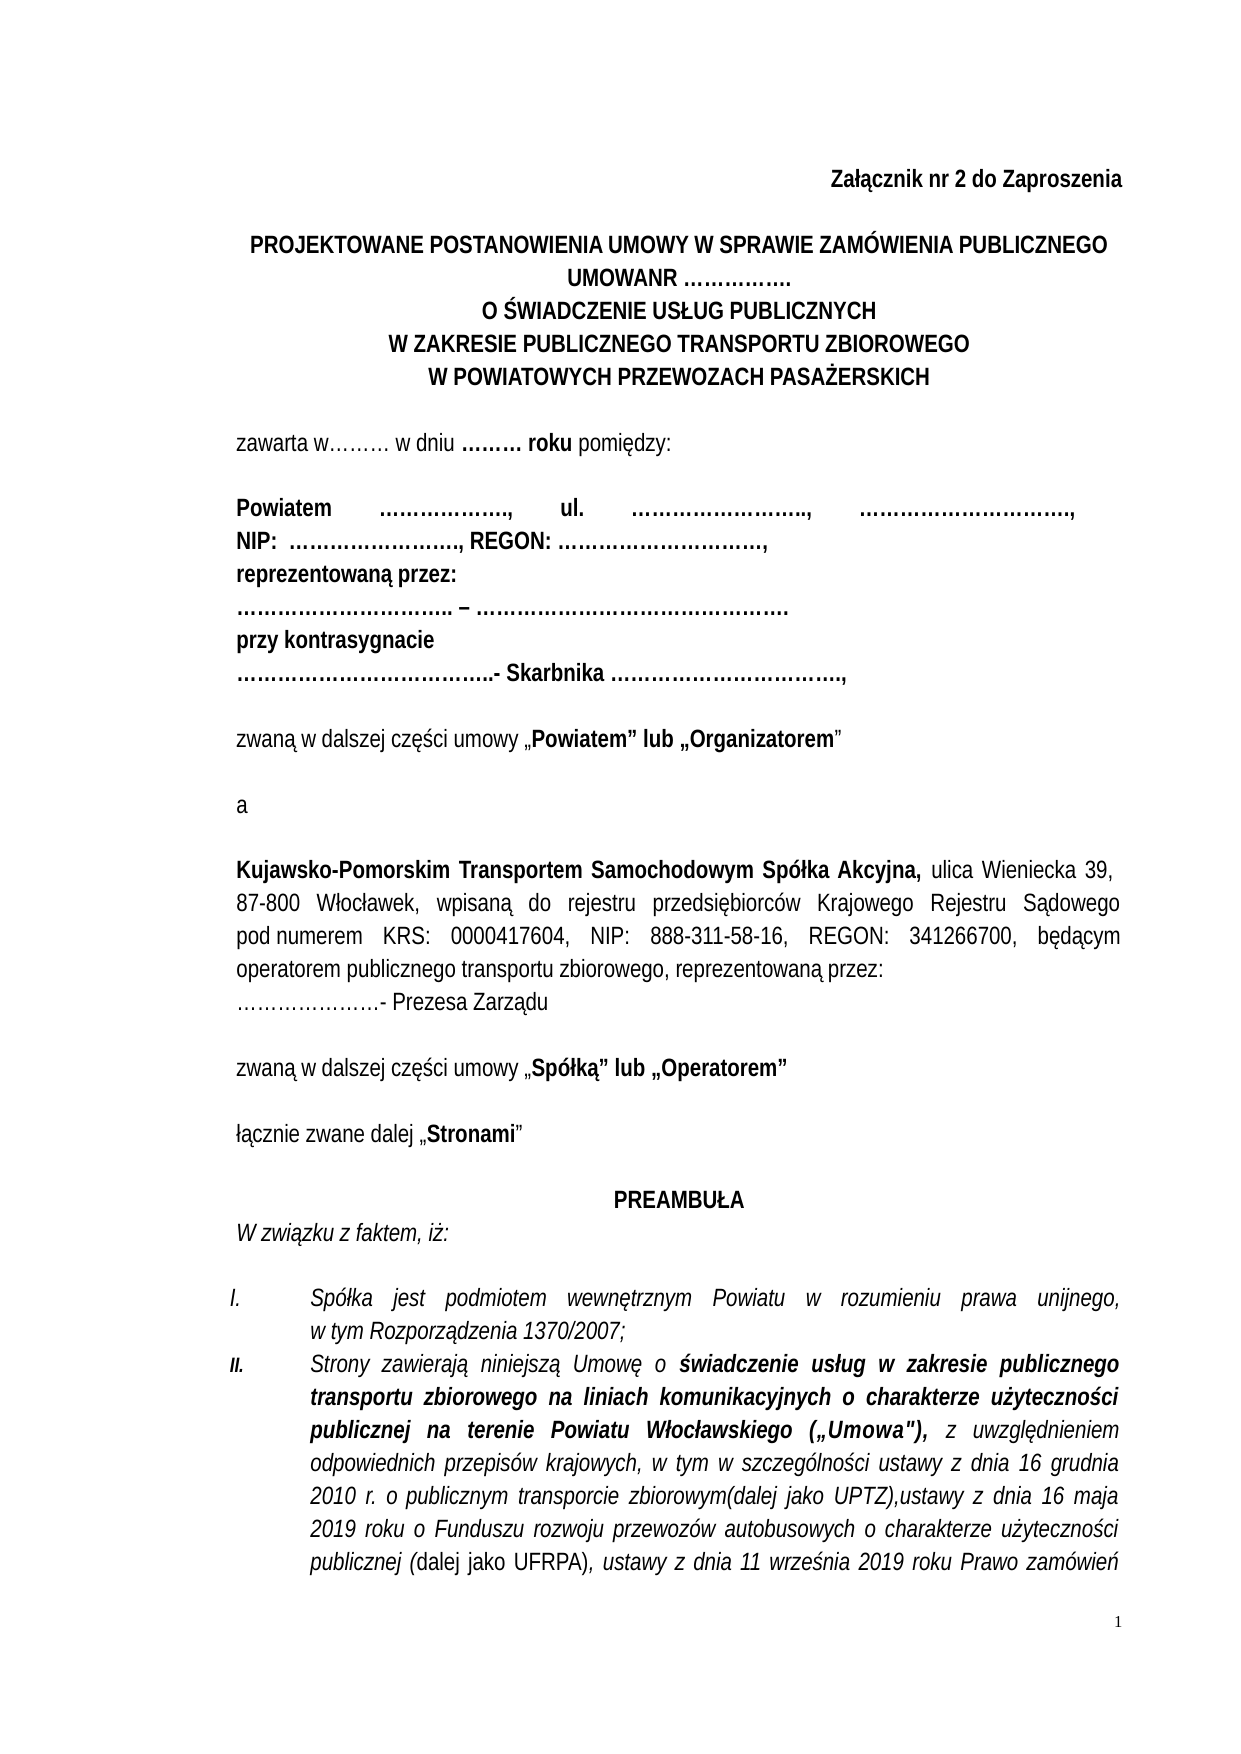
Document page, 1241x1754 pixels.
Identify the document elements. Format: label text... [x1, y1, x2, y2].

text przy kontrasygnacie [236, 625, 1122, 654]
text PREAMBUŁA [236, 1184, 1122, 1213]
text łącznie zwane dalej „Stronami” [236, 1119, 1122, 1147]
text ………………………….. – ………………………………………. [236, 592, 1122, 621]
text O ŚWIADCZENIE USŁUG PUBLICZNYCH [236, 296, 1122, 324]
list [229, 1349, 1122, 1575]
text UMOWANR ……………. [236, 263, 1122, 292]
text PROJEKTOWANE POSTANOWIENIA UMOWY W SPRAWIE ZAMÓWIENIA PUBLICZNEGO [236, 230, 1122, 259]
text a [236, 789, 1122, 818]
text Powiatem ………………., ul. …………………….., …………………………., NIP: ……………………., REGON: …………………………, [236, 493, 1122, 555]
text W związku z faktem, iż: [236, 1217, 1122, 1246]
text zwaną w dalszej części umowy „Powiatem” lub „Organizatorem” [236, 724, 1122, 752]
text reprezentowaną przez: [236, 559, 1122, 588]
text Załącznik nr 2 do Zaproszenia [236, 164, 1122, 193]
text ………………………………..- Skarbnika ……………………………., [236, 658, 1122, 687]
text zwaną w dalszej części umowy „Spółką” lub „Operatorem” [236, 1053, 1122, 1082]
text …………………- Prezesa Zarządu [236, 987, 1122, 1016]
text W POWIATOWYCH PRZEWOZACH PASAŻERSKICH [236, 362, 1122, 390]
list Spółka jest podmiotem wewnętrznym Powiatu w rozumieniu prawa unijnego, w tym Rozporządzenia 1370/2007; [229, 1283, 1122, 1345]
text zawarta w……… w dniu ……… roku pomiędzy: [236, 427, 1122, 456]
text Kujawsko-Pomorskim Transportem Samochodowym Spółka Akcyjna, ulica Wieniecka 39, 87-800 Włocławek, wpisaną do rejestru przedsiębiorców Krajowego Rejestru Sądowego pod numerem KRS: 0000417604, NIP: 888-311-58-16, REGON: 341266700, będącym operatorem publicznego transportu zbiorowego, reprezentowaną przez: [236, 855, 1122, 983]
text W ZAKRESIE PUBLICZNEGO TRANSPORTU ZBIOROWEGO [236, 329, 1122, 357]
